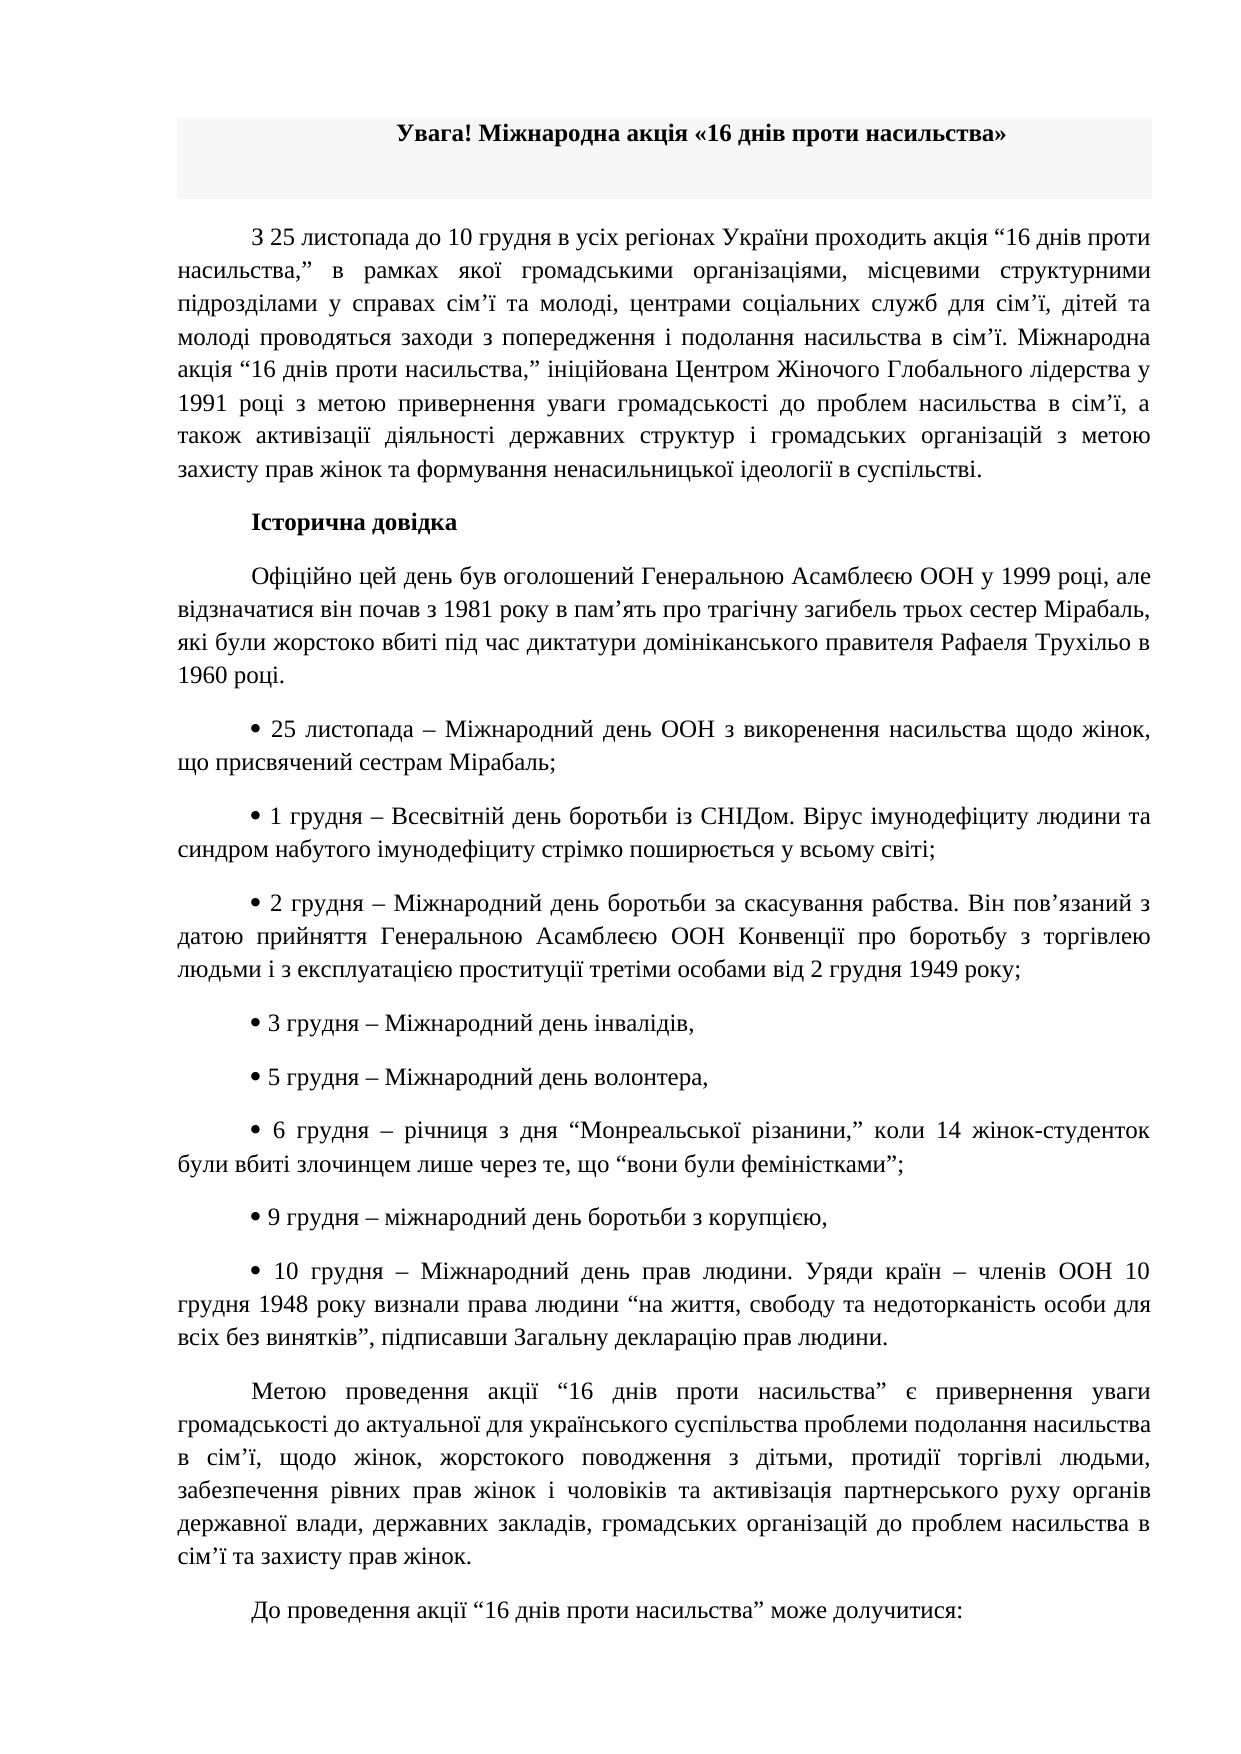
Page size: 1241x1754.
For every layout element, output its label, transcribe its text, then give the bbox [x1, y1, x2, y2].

text Увага! Міжнародна акція «16 днів проти насильства» [177, 118, 1152, 147]
text Метою проведення акції “16 днів проти насильства” є привернення уваги громадськості до актуальної для українського суспільства проблеми подолання насильства в сім’ї, щодо жінок, жорстокого поводження з дітьми, протидії торгівлі людьми, забезпечення рівних прав жінок і чоловіків та активізація партнерського руху органів державної влади, державних закладів, громадських організацій до проблем насильства в сім’ї та захисту прав жінок. [177, 1376, 1152, 1570]
text 2 грудня – Міжнародний день боротьби за скасування рабства. Він пов’язаний з датою прийняття Генеральною Асамблеєю ООН Конвенції про боротьбу з торгівлею людьми і з експлуатацією проституції третіми особами від 2 грудня 1949 року; [177, 888, 1152, 983]
text 10 грудня – Міжнародний день прав людини. Уряди країн – членів ООН 10 грудня 1948 року визнали права людини “на життя, свободу та недоторканість особи для всіх без винятків”, підписавши Загальну декларацію прав людини. [177, 1256, 1152, 1351]
text 3 грудня – Міжнародний день інвалідів, [177, 1008, 1152, 1037]
text 25 листопада – Міжнародний день ООН з викоренення насильства щодо жінок, що присвячений сестрам Мірабаль; [177, 714, 1152, 776]
text 9 грудня – міжнародний день боротьби з корупцією, [177, 1202, 1152, 1231]
text З 25 листопада до 10 грудня в усіх регіонах України проходить акція “16 днів проти насильства,” в рамках якої громадськими організаціями, місцевими структурними підрозділами у справах сім’ї та молоді, центрами соціальних служб для сім’ї, дітей та молоді проводяться заходи з попередження і подолання насильства в сім’ї. Міжнародна акція “16 днів проти насильства,” ініційована Центром Жіночого Глобального лідерства у 1991 році з метою привернення уваги громадськості до проблем насильства в сім’ї, а також активізації діяльності державних структур і громадських організацій з метою захисту прав жінок та формування ненасильницької ідеології в суспільстві. [177, 222, 1152, 482]
text Історична довідка [177, 507, 1152, 536]
text 5 грудня – Міжнародний день волонтера, [177, 1062, 1152, 1091]
text До проведення акції “16 днів проти насильства” може долучитися: [177, 1595, 1152, 1624]
text 1 грудня – Всесвітній день боротьби із СНІДом. Вірус імунодефіциту людини та синдром набутого імунодефіциту стрімко поширюється у всьому світі; [177, 801, 1152, 863]
text Офіційно цей день був оголошений Генеральною Асамблеєю ООН у 1999 році, але відзначатися він почав з 1981 року в пам’ять про трагічну загибель трьох сестер Мірабаль, які були жорстоко вбиті під час диктатури домініканського правителя Рафаеля Трухільо в 1960 році. [177, 561, 1152, 689]
text 6 грудня – річниця з дня “Монреальської різанини,” коли 14 жінок-студенток були вбиті злочинцем лише через те, що “вони були феміністками”; [177, 1116, 1152, 1177]
